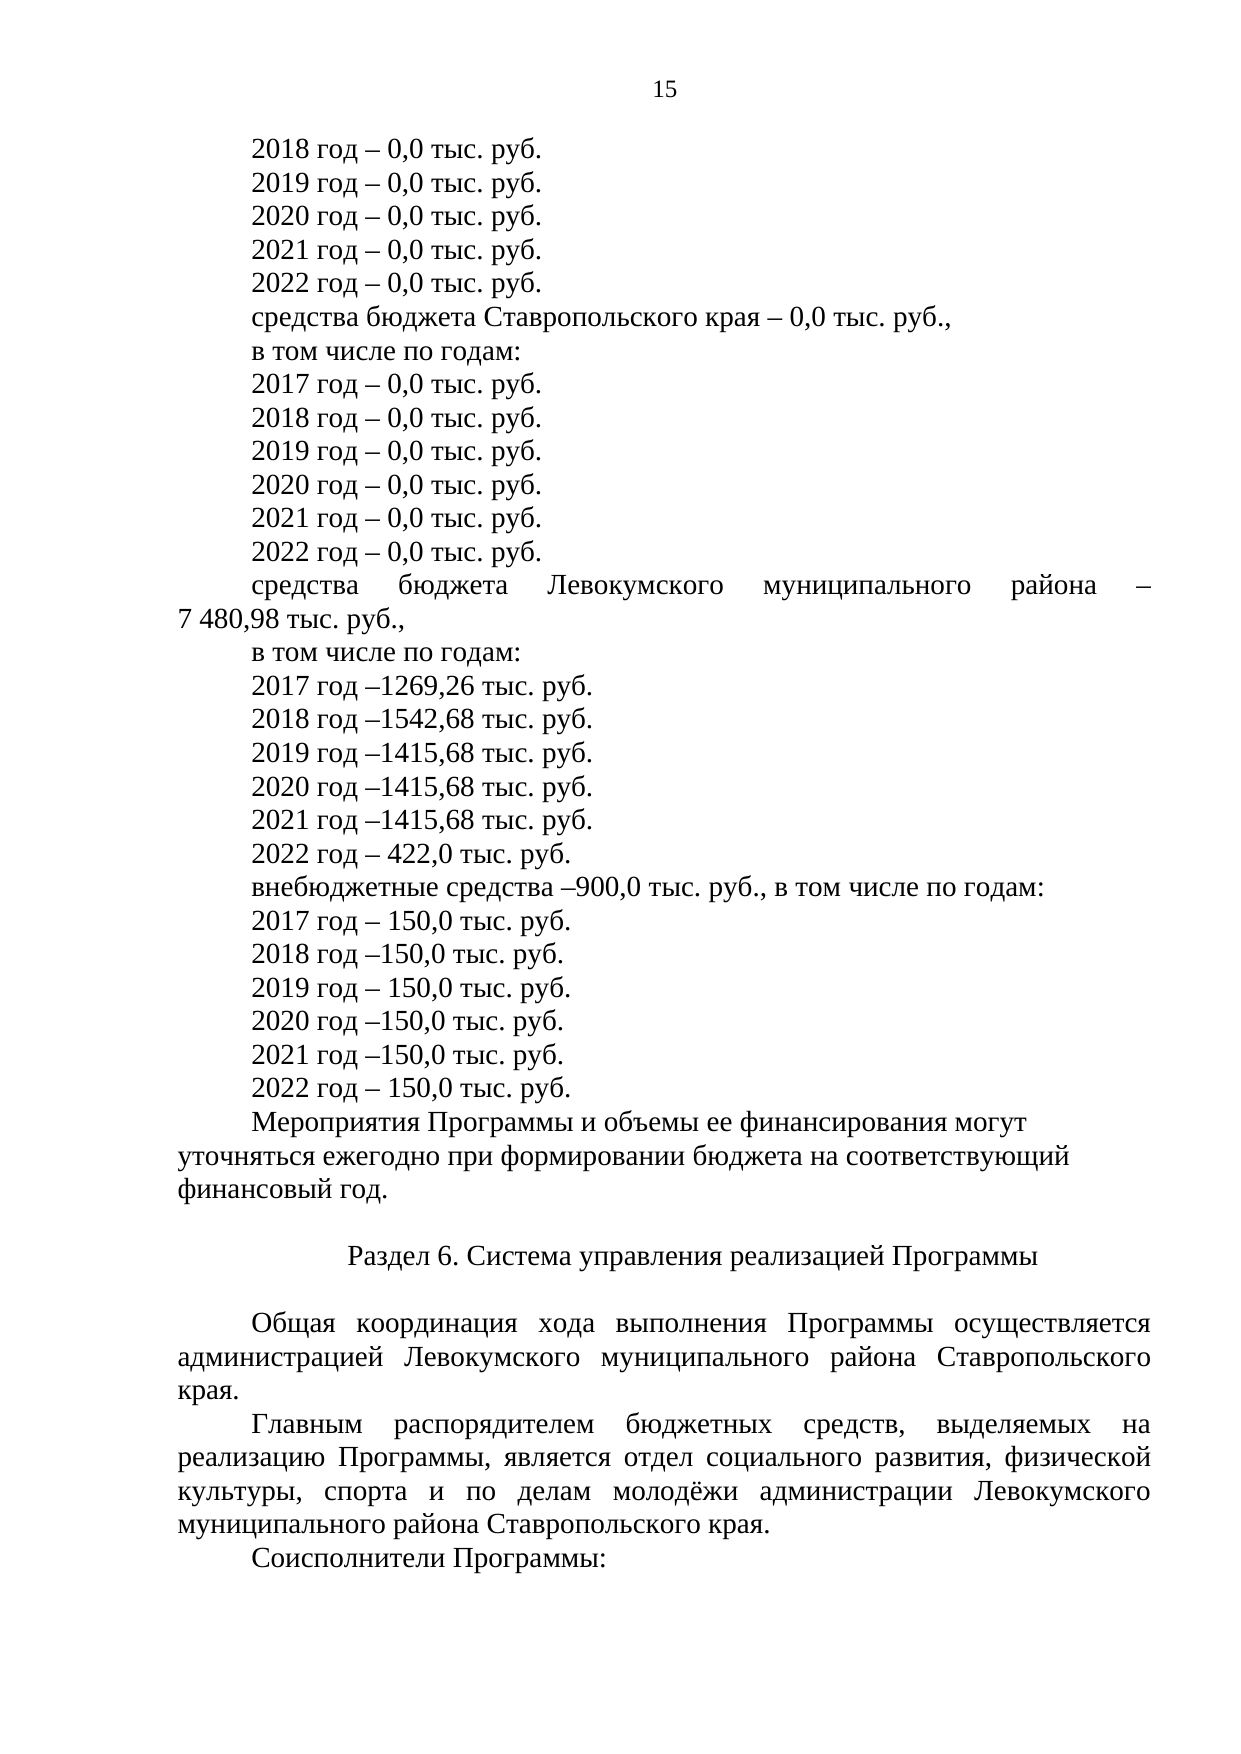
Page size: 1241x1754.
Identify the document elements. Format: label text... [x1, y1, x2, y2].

text 2020 год – 0,0 тыс. руб. [177, 198, 1152, 232]
text 2019 год – 150,0 тыс. руб. [177, 970, 1152, 1003]
text Мероприятия Программы и объемы ее финансирования могут уточняться ежегодно при формировании бюджета на соответствующий финансовый год. [177, 1104, 1152, 1205]
text 2021 год – 0,0 тыс. руб. [177, 500, 1152, 534]
text 2020 год – 0,0 тыс. руб. [177, 467, 1152, 500]
text Раздел 6. Система управления реализацией Программы [177, 1238, 1152, 1272]
text 2021 год – 0,0 тыс. руб. [177, 232, 1152, 266]
text в том числе по годам: [177, 333, 1152, 366]
text 2020 год –150,0 тыс. руб. [177, 1003, 1152, 1037]
text 2017 год – 0,0 тыс. руб. [177, 366, 1152, 400]
text 2022 год – 150,0 тыс. руб. [177, 1071, 1152, 1104]
text 2019 год – 0,0 тыс. руб. [177, 433, 1152, 467]
text Главным распорядителем бюджетных средств, выделяемых на реализацию Программы, является отдел социального развития, физической культуры, спорта и по делам молодёжи администрации Левокумского муниципального района Ставропольского края. [177, 1406, 1152, 1540]
text в том числе по годам: [177, 634, 1152, 668]
text 2017 год – 150,0 тыс. руб. [177, 903, 1152, 936]
text 2022 год – 0,0 тыс. руб. [177, 266, 1152, 299]
text 2018 год –150,0 тыс. руб. [177, 936, 1152, 970]
text средства бюджета Ставропольского края – 0,0 тыс. руб., [177, 299, 1152, 333]
text 2019 год –1415,68 тыс. руб. [177, 735, 1152, 769]
text 2021 год –150,0 тыс. руб. [177, 1037, 1152, 1071]
text 2021 год –1415,68 тыс. руб. [177, 802, 1152, 836]
text 2022 год – 422,0 тыс. руб. [177, 836, 1152, 869]
text внебюджетные средства –900,0 тыс. руб., в том числе по годам: [177, 869, 1152, 903]
text Общая координация хода выполнения Программы осуществляется администрацией Левокумского муниципального района Ставропольского края. [177, 1305, 1152, 1406]
text Соисполнители Программы: [177, 1540, 1152, 1574]
text средства бюджета Левокумского муниципального района – 7 480,98 тыс. руб., [177, 567, 1152, 634]
text 2018 год –1542,68 тыс. руб. [177, 702, 1152, 735]
text 2020 год –1415,68 тыс. руб. [177, 769, 1152, 802]
text 2017 год –1269,26 тыс. руб. [177, 668, 1152, 702]
text 2022 год – 0,0 тыс. руб. [177, 534, 1152, 567]
text 2018 год – 0,0 тыс. руб. [177, 131, 1152, 165]
text 2018 год – 0,0 тыс. руб. [177, 400, 1152, 433]
text 2019 год – 0,0 тыс. руб. [177, 165, 1152, 198]
